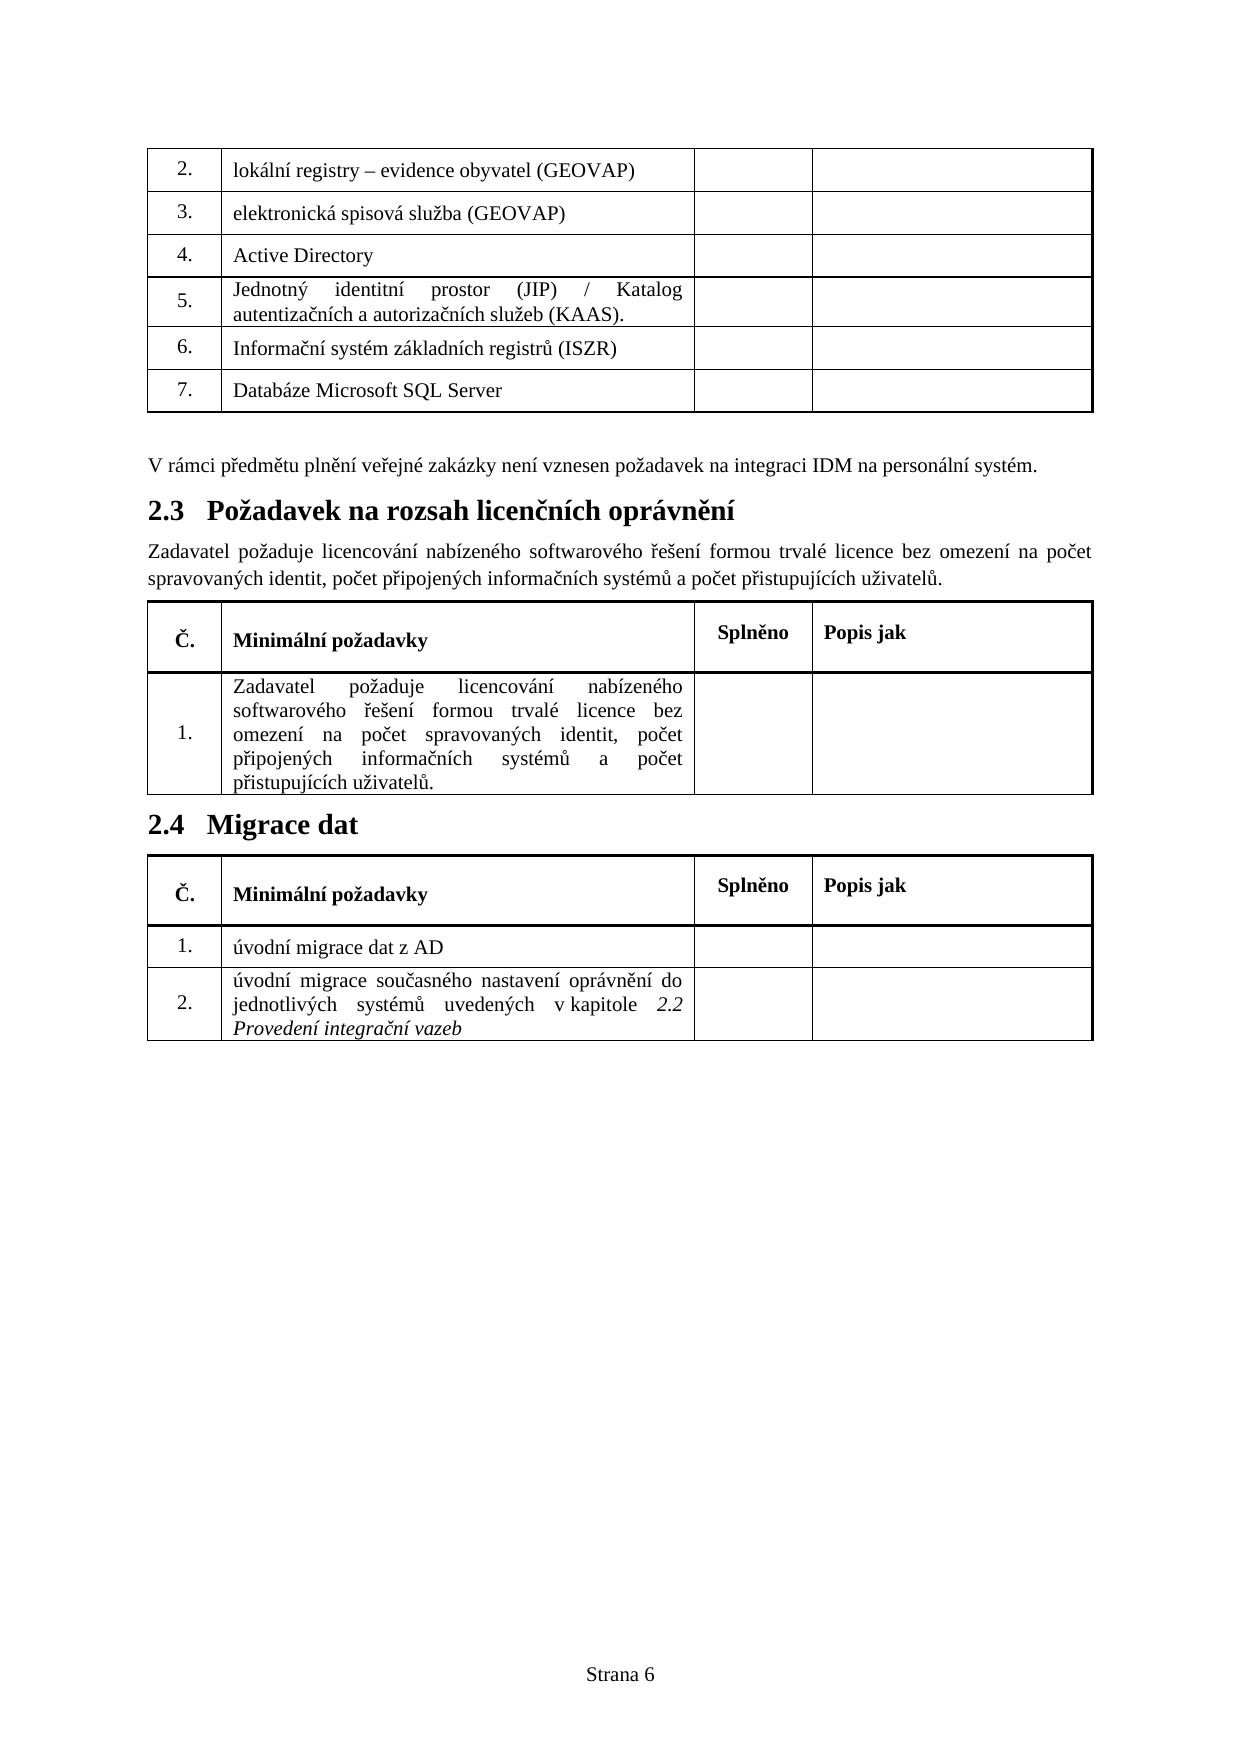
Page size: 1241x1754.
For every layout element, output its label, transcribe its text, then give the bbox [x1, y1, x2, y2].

table_header Splněno [695, 857, 812, 924]
table_header Č. [148, 857, 221, 924]
table_cell [695, 149, 812, 191]
table_cell úvodní migrace dat z AD [222, 927, 694, 967]
table_cell [695, 235, 812, 276]
text V rámci předmětu plnění veřejné zakázky není vznesen požadavek na integraci IDM na personální systém. [148, 452, 1093, 477]
table_cell [695, 927, 812, 967]
table_cell Informační systém základních registrů (ISZR) [222, 327, 694, 368]
table_cell [813, 149, 1091, 191]
table_cell 7. [148, 370, 221, 411]
table_cell Databáze Microsoft SQL Server [222, 370, 694, 411]
table_header Popis jak [813, 857, 1091, 924]
table_header Splněno [695, 603, 812, 671]
table_cell [813, 674, 1091, 794]
table_cell Jednotný identitní prostor (JIP) / Katalog autentizačních a autorizačních služeb (KAAS). [222, 278, 694, 326]
table_cell 4. [148, 235, 221, 276]
table_cell Active Directory [222, 235, 694, 276]
text Zadavatel požaduje licencování nabízeného softwarového řešení formou trvalé licence bez omezení na počet spravovaných identit, počet připojených informačních systémů a počet přistupujících uživatelů. [148, 539, 1093, 590]
table_cell 5. [148, 278, 221, 326]
table_header Č. [148, 603, 221, 671]
table_cell [695, 278, 812, 326]
table_cell úvodní migrace současného nastavení oprávnění do jednotlivých systémů uvedených v kapitole 2.2 Provedení integrační vazeb [222, 968, 694, 1040]
table_header Minimální požadavky [222, 603, 694, 671]
table_cell 2. [148, 149, 221, 191]
table_cell [695, 327, 812, 368]
subtitle Požadavek na rozsah licenčních oprávnění [148, 493, 1093, 526]
table_cell [813, 927, 1091, 967]
table_cell [813, 192, 1091, 233]
table_cell 3. [148, 192, 221, 233]
table_cell 6. [148, 327, 221, 368]
table_cell [813, 235, 1091, 276]
table_cell [813, 327, 1091, 368]
table_header Minimální požadavky [222, 857, 694, 924]
table_cell [695, 192, 812, 233]
table_cell [695, 968, 812, 1040]
table_cell [813, 968, 1091, 1040]
table_cell [695, 370, 812, 411]
table_header Popis jak [813, 603, 1091, 671]
table_cell 2. [148, 968, 221, 1040]
table_cell lokální registry – evidence obyvatel (GEOVAP) [222, 149, 694, 191]
subtitle Migrace dat [148, 807, 1093, 841]
table_cell [813, 278, 1091, 326]
table_cell elektronická spisová služba (GEOVAP) [222, 192, 694, 233]
table_cell [813, 370, 1091, 411]
table_cell Zadavatel požaduje licencování nabízeného softwarového řešení formou trvalé licence bez omezení na počet spravovaných identit, počet připojených informačních systémů a počet přistupujících uživatelů. [222, 674, 694, 794]
table_cell 1. [148, 674, 221, 794]
table_cell [695, 674, 812, 794]
table_cell 1. [148, 927, 221, 967]
